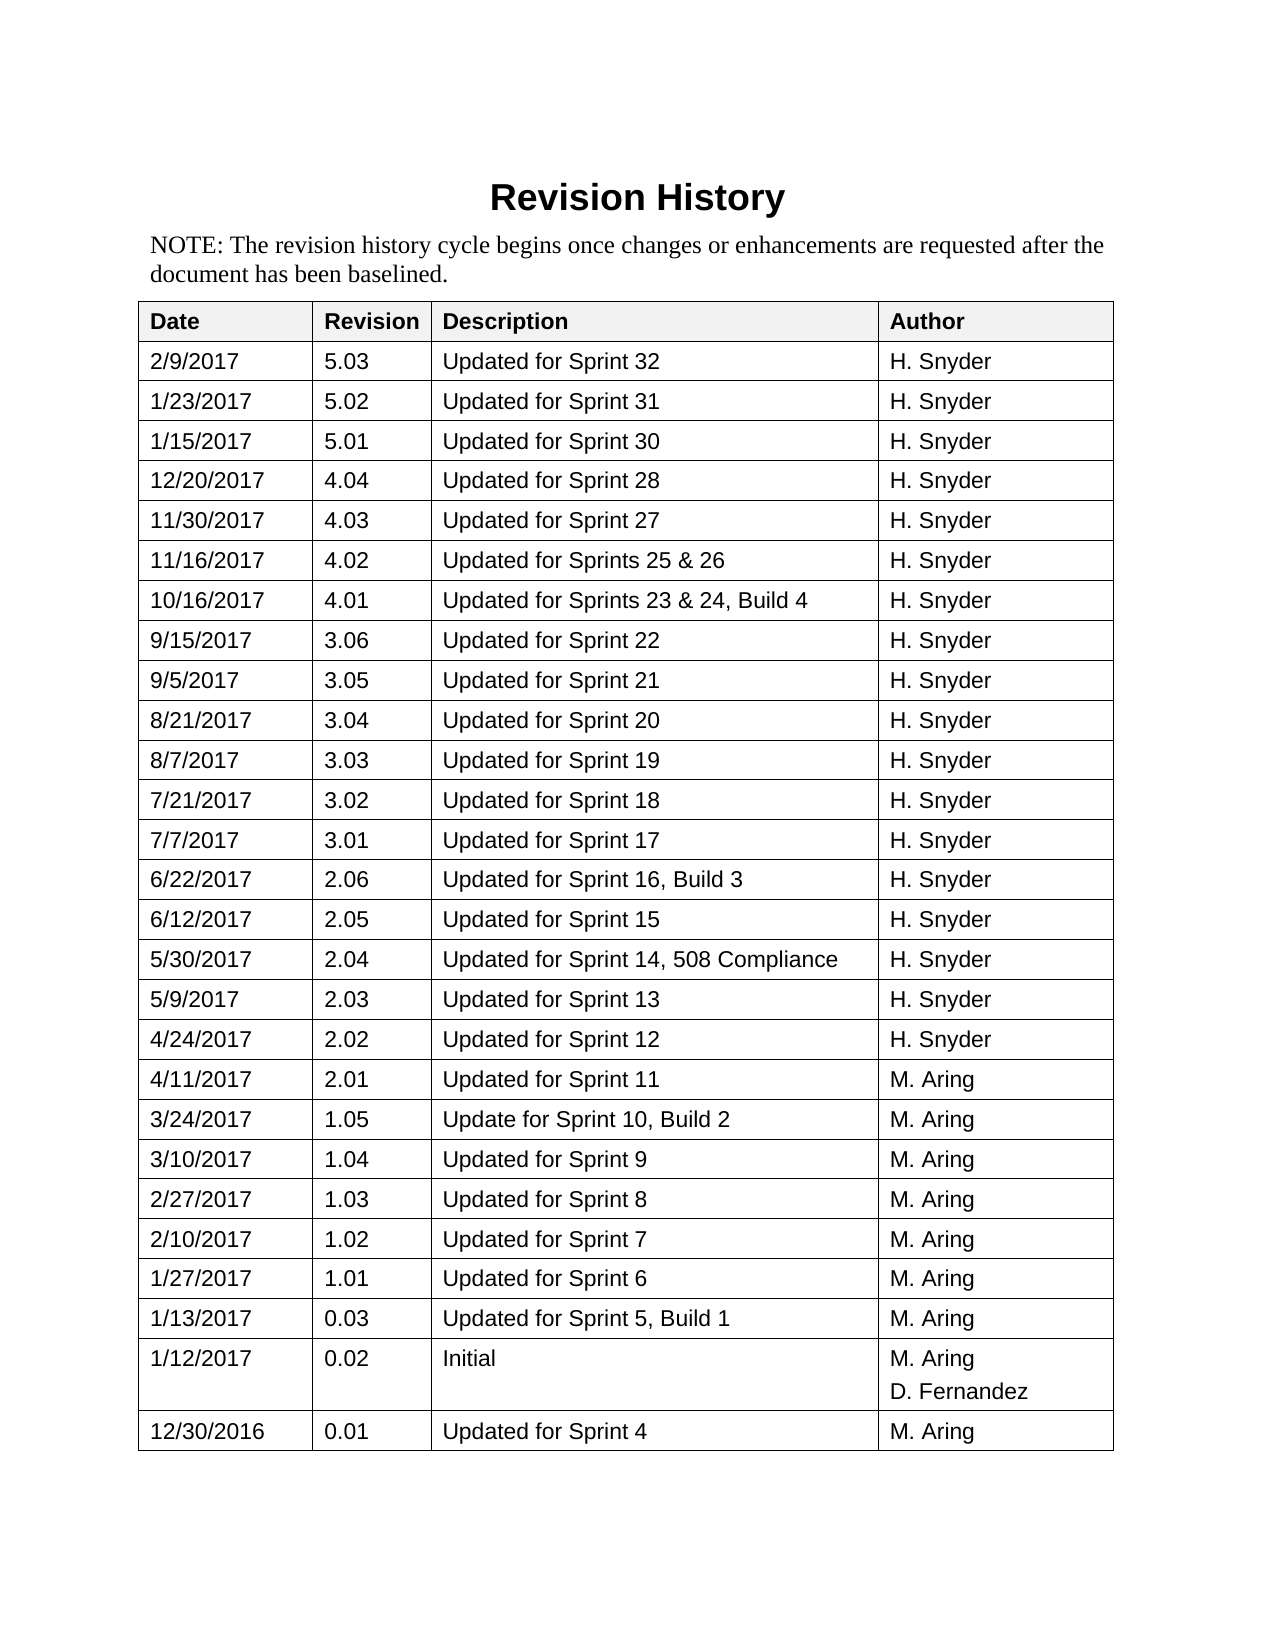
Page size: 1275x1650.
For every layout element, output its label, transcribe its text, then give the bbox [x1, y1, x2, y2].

table_cell M. Aring [879, 1060, 1113, 1098]
table_cell 8/21/2017 [139, 701, 312, 739]
table_cell 6/22/2017 [139, 860, 312, 899]
table_cell H. Snyder [879, 381, 1113, 420]
subtitle Revision History [150, 175, 1125, 218]
table_cell 5.02 [313, 381, 431, 420]
table_cell 5.01 [313, 421, 431, 460]
table_cell H. Snyder [879, 541, 1113, 580]
table_cell Updated for Sprint 31 [432, 381, 878, 420]
table_cell Updated for Sprint 4 [432, 1411, 878, 1450]
table_cell 0.03 [313, 1299, 431, 1338]
table_cell Updated for Sprint 28 [432, 461, 878, 500]
table_cell H. Snyder [879, 661, 1113, 699]
table_cell 12/20/2017 [139, 461, 312, 500]
table_cell 1.03 [313, 1179, 431, 1218]
table_cell H. Snyder [879, 581, 1113, 620]
table_cell H. Snyder [879, 860, 1113, 899]
table_cell Updated for Sprints 23 & 24, Build 4 [432, 581, 878, 620]
table_cell Update for Sprint 10, Build 2 [432, 1100, 878, 1138]
table_header Description [432, 302, 878, 341]
table_cell 0.02 [313, 1339, 431, 1410]
table_header Revision [313, 302, 431, 341]
table_cell Updated for Sprint 13 [432, 980, 878, 1019]
table_cell M. Aring [879, 1100, 1113, 1138]
table_cell 3.06 [313, 621, 431, 660]
table_cell Updated for Sprint 8 [432, 1179, 878, 1218]
table_cell 3.02 [313, 780, 431, 819]
table_cell 1/15/2017 [139, 421, 312, 460]
table_cell 5/30/2017 [139, 940, 312, 979]
table_cell M. Aring [879, 1299, 1113, 1338]
table_cell 3/24/2017 [139, 1100, 312, 1138]
table_cell 2.05 [313, 900, 431, 939]
table_cell 5.03 [313, 342, 431, 380]
table_cell 3.03 [313, 741, 431, 779]
table_cell 2.03 [313, 980, 431, 1019]
table_cell 3.04 [313, 701, 431, 739]
table_cell Updated for Sprint 21 [432, 661, 878, 699]
table_cell Updated for Sprint 17 [432, 820, 878, 859]
table_cell H. Snyder [879, 780, 1113, 819]
table_cell 1/13/2017 [139, 1299, 312, 1338]
table_cell 1.05 [313, 1100, 431, 1138]
table_cell Updated for Sprint 14, 508 Compliance [432, 940, 878, 979]
table_cell 2/10/2017 [139, 1219, 312, 1258]
table_cell Updated for Sprint 18 [432, 780, 878, 819]
table_cell Updated for Sprint 16, Build 3 [432, 860, 878, 899]
table_cell Updated for Sprint 11 [432, 1060, 878, 1098]
table_cell M. Aring [879, 1259, 1113, 1298]
table_cell 12/30/2016 [139, 1411, 312, 1450]
table_cell 10/16/2017 [139, 581, 312, 620]
table_cell H. Snyder [879, 342, 1113, 380]
table_cell H. Snyder [879, 1020, 1113, 1059]
table_cell H. Snyder [879, 421, 1113, 460]
table_cell 4/11/2017 [139, 1060, 312, 1098]
table_cell M. Aring [879, 1411, 1113, 1450]
table_cell H. Snyder [879, 980, 1113, 1019]
table_cell 9/15/2017 [139, 621, 312, 660]
table_cell H. Snyder [879, 820, 1113, 859]
table_cell 1/23/2017 [139, 381, 312, 420]
table_cell 1/27/2017 [139, 1259, 312, 1298]
table_cell 5/9/2017 [139, 980, 312, 1019]
table_cell H. Snyder [879, 940, 1113, 979]
table_cell Updated for Sprint 9 [432, 1140, 878, 1178]
table_cell M. Aring [879, 1219, 1113, 1258]
table_cell H. Snyder [879, 501, 1113, 540]
table_cell 2/27/2017 [139, 1179, 312, 1218]
table_cell 2.04 [313, 940, 431, 979]
table_cell Updated for Sprint 20 [432, 701, 878, 739]
table_cell Updated for Sprint 22 [432, 621, 878, 660]
table_cell 11/30/2017 [139, 501, 312, 540]
table_header Author [879, 302, 1113, 341]
table_cell Updated for Sprint 15 [432, 900, 878, 939]
table_cell H. Snyder [879, 621, 1113, 660]
table_cell M. Aring D. Fernandez [879, 1339, 1113, 1410]
table_cell H. Snyder [879, 701, 1113, 739]
table_cell Updated for Sprint 32 [432, 342, 878, 380]
table_cell 4/24/2017 [139, 1020, 312, 1059]
table_cell 4.04 [313, 461, 431, 500]
table_cell 4.03 [313, 501, 431, 540]
table_cell 4.02 [313, 541, 431, 580]
table_cell 8/7/2017 [139, 741, 312, 779]
table_cell 1.01 [313, 1259, 431, 1298]
table_cell 7/7/2017 [139, 820, 312, 859]
table_cell 1.02 [313, 1219, 431, 1258]
table_cell Updated for Sprint 7 [432, 1219, 878, 1258]
table_cell Updated for Sprint 19 [432, 741, 878, 779]
table_cell 11/16/2017 [139, 541, 312, 580]
table_cell 2/9/2017 [139, 342, 312, 380]
table_cell M. Aring [879, 1140, 1113, 1178]
table_cell H. Snyder [879, 900, 1113, 939]
table_header Date [139, 302, 312, 341]
table_cell Updated for Sprints 25 & 26 [432, 541, 878, 580]
table_cell 6/12/2017 [139, 900, 312, 939]
text NOTE: The revision history cycle begins once changes or enhancements are requested after the document has been baselined. [150, 231, 1125, 288]
table_cell 3/10/2017 [139, 1140, 312, 1178]
table_cell H. Snyder [879, 461, 1113, 500]
table_cell 2.06 [313, 860, 431, 899]
table_cell Updated for Sprint 27 [432, 501, 878, 540]
table_cell H. Snyder [879, 741, 1113, 779]
table_cell M. Aring [879, 1179, 1113, 1218]
table_cell 2.02 [313, 1020, 431, 1059]
table_cell Updated for Sprint 6 [432, 1259, 878, 1298]
table_cell 4.01 [313, 581, 431, 620]
table_cell Updated for Sprint 12 [432, 1020, 878, 1059]
table_cell 3.05 [313, 661, 431, 699]
table_cell 1/12/2017 [139, 1339, 312, 1410]
table_cell 0.01 [313, 1411, 431, 1450]
table_cell Updated for Sprint 30 [432, 421, 878, 460]
table_cell 7/21/2017 [139, 780, 312, 819]
table_cell 9/5/2017 [139, 661, 312, 699]
table_cell 2.01 [313, 1060, 431, 1098]
table_cell Updated for Sprint 5, Build 1 [432, 1299, 878, 1338]
table_cell Initial [432, 1339, 878, 1410]
table_cell 3.01 [313, 820, 431, 859]
table_cell 1.04 [313, 1140, 431, 1178]
